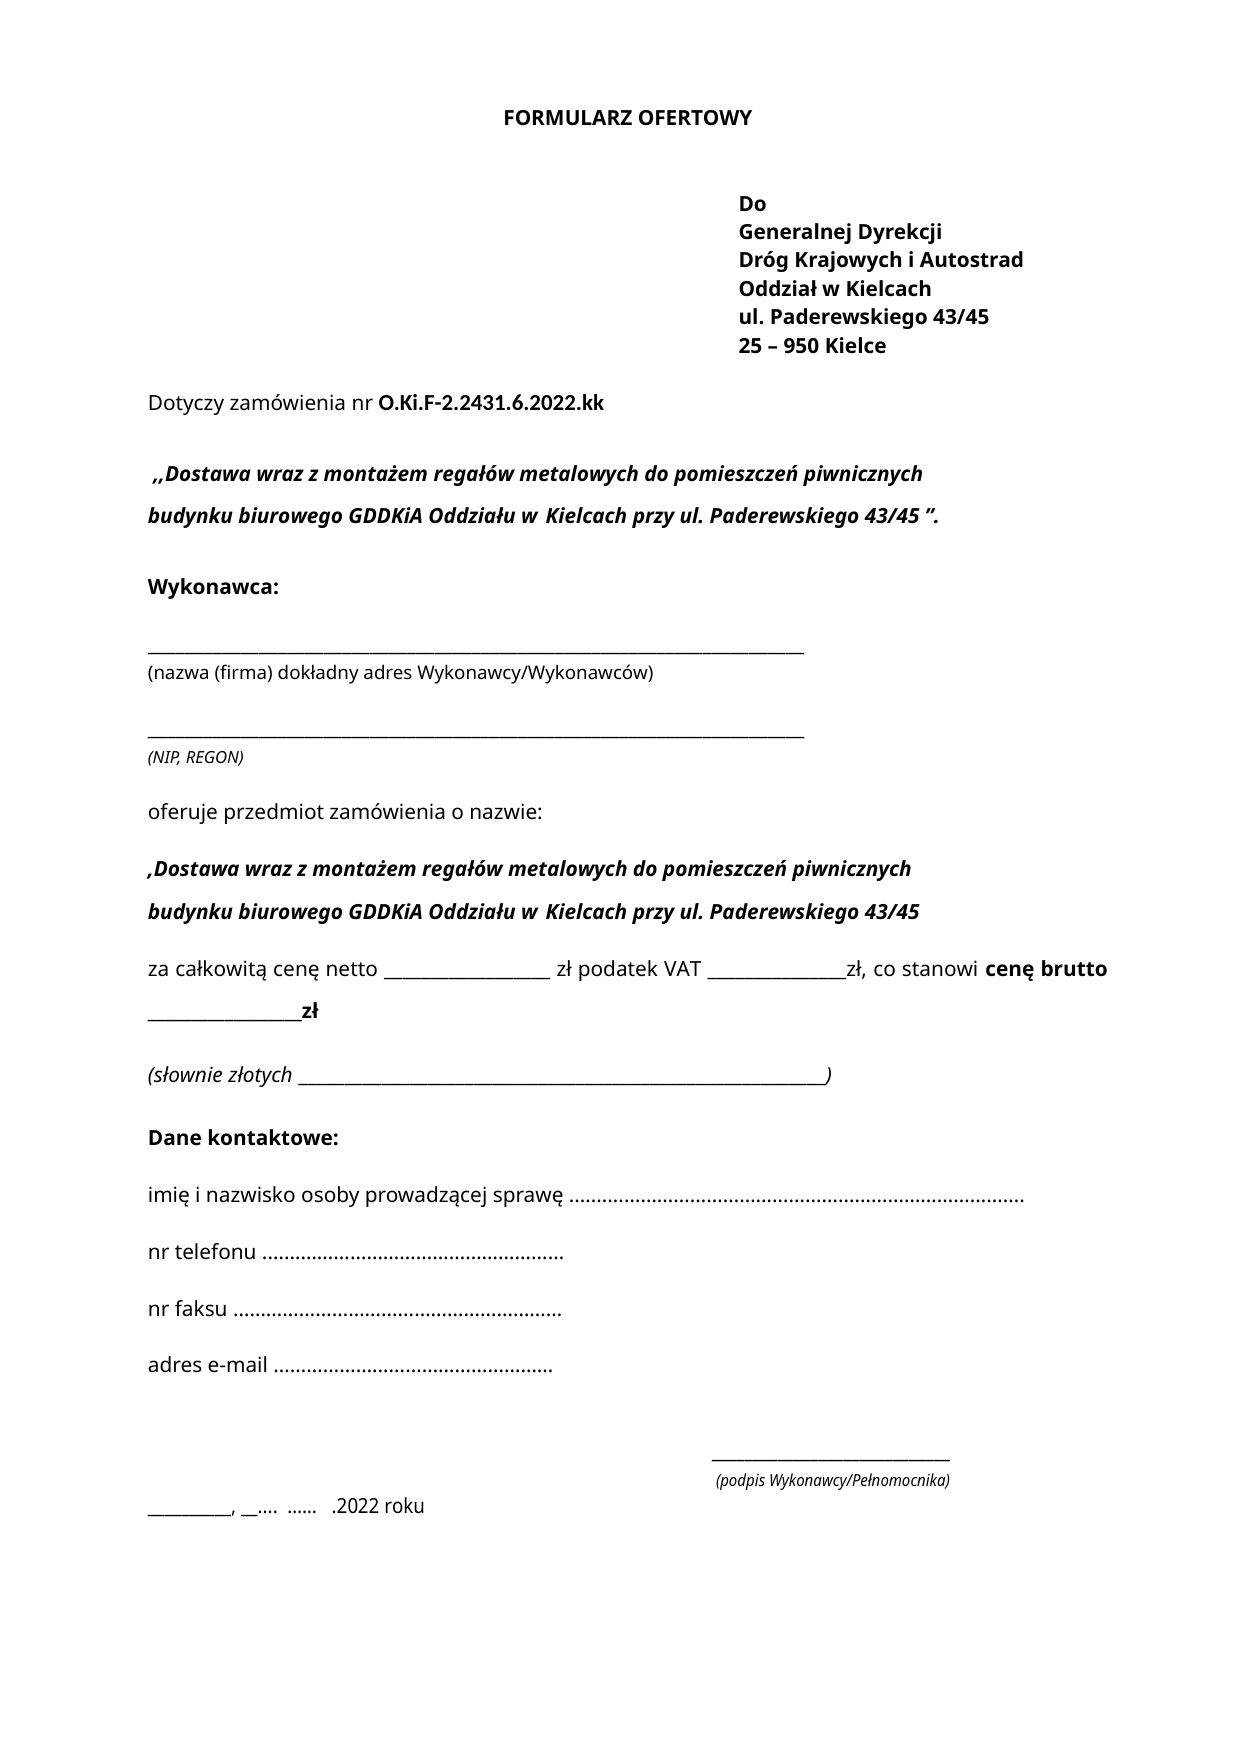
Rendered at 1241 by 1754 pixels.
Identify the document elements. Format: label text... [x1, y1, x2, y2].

text ul. Paderewskiego 43/45 [738, 302, 1107, 331]
text oferuje przedmiot zamówienia o nazwie: [148, 797, 1107, 826]
text Wykonawca: [148, 572, 1107, 601]
text _______________________________________________________________________ [148, 713, 1107, 742]
text nr faksu …………………………………………………… [148, 1294, 1107, 1322]
text Dane kontaktowe: [148, 1123, 1107, 1152]
text ,Dostawa wraz z montażem regałów metalowych do pomieszczeń piwnicznych [148, 854, 1107, 883]
text (nazwa (firma) dokładny adres Wykonawcy/Wykonawców) [148, 658, 1107, 685]
text Do [738, 189, 1107, 217]
text budynku biurowego GDDKiA Oddziału w Kielcach przy ul. Paderewskiego 43/45 [148, 897, 1107, 925]
text Dotyczy zamówienia nr O.Ki.F-2.2431.6.2022.kk [148, 388, 1107, 416]
text imię i nazwisko osoby prowadzącej sprawę .………………………………………………………………………. [148, 1180, 1107, 1208]
text _____________________________ [148, 1436, 1107, 1464]
text 25 – 950 Kielce [738, 331, 1107, 359]
text budynku biurowego GDDKiA Oddziału w Kielcach przy ul. Paderewskiego 43/45 ”. [148, 501, 1107, 530]
text nr telefonu .……………………………………………… [148, 1237, 1107, 1265]
text ,,Dostawa wraz z montażem regałów metalowych do pomieszczeń piwnicznych [148, 459, 1107, 487]
text Dróg Krajowych i Autostrad [738, 246, 1107, 274]
text za całkowitą cenę netto __________________ zł podatek VAT _______________zł, co stanowi cenę brutto __________________zł [148, 954, 1107, 1025]
text Oddział w Kielcach [738, 274, 1107, 302]
text _______________________________________________________________________ [148, 629, 1107, 658]
text (NIP, REGON) [148, 742, 1107, 769]
text Generalnej Dyrekcji [738, 217, 1107, 246]
text FORMULARZ OFERTOWY [148, 103, 1107, 132]
text __________, __.... …… .2022 roku [148, 1491, 1107, 1520]
text adres e-mail …………………………………………… [148, 1351, 1107, 1379]
text (słownie złotych _________________________________________________________) [148, 1060, 1107, 1088]
text (podpis Wykonawcy/Pełnomocnika) [148, 1464, 1107, 1491]
